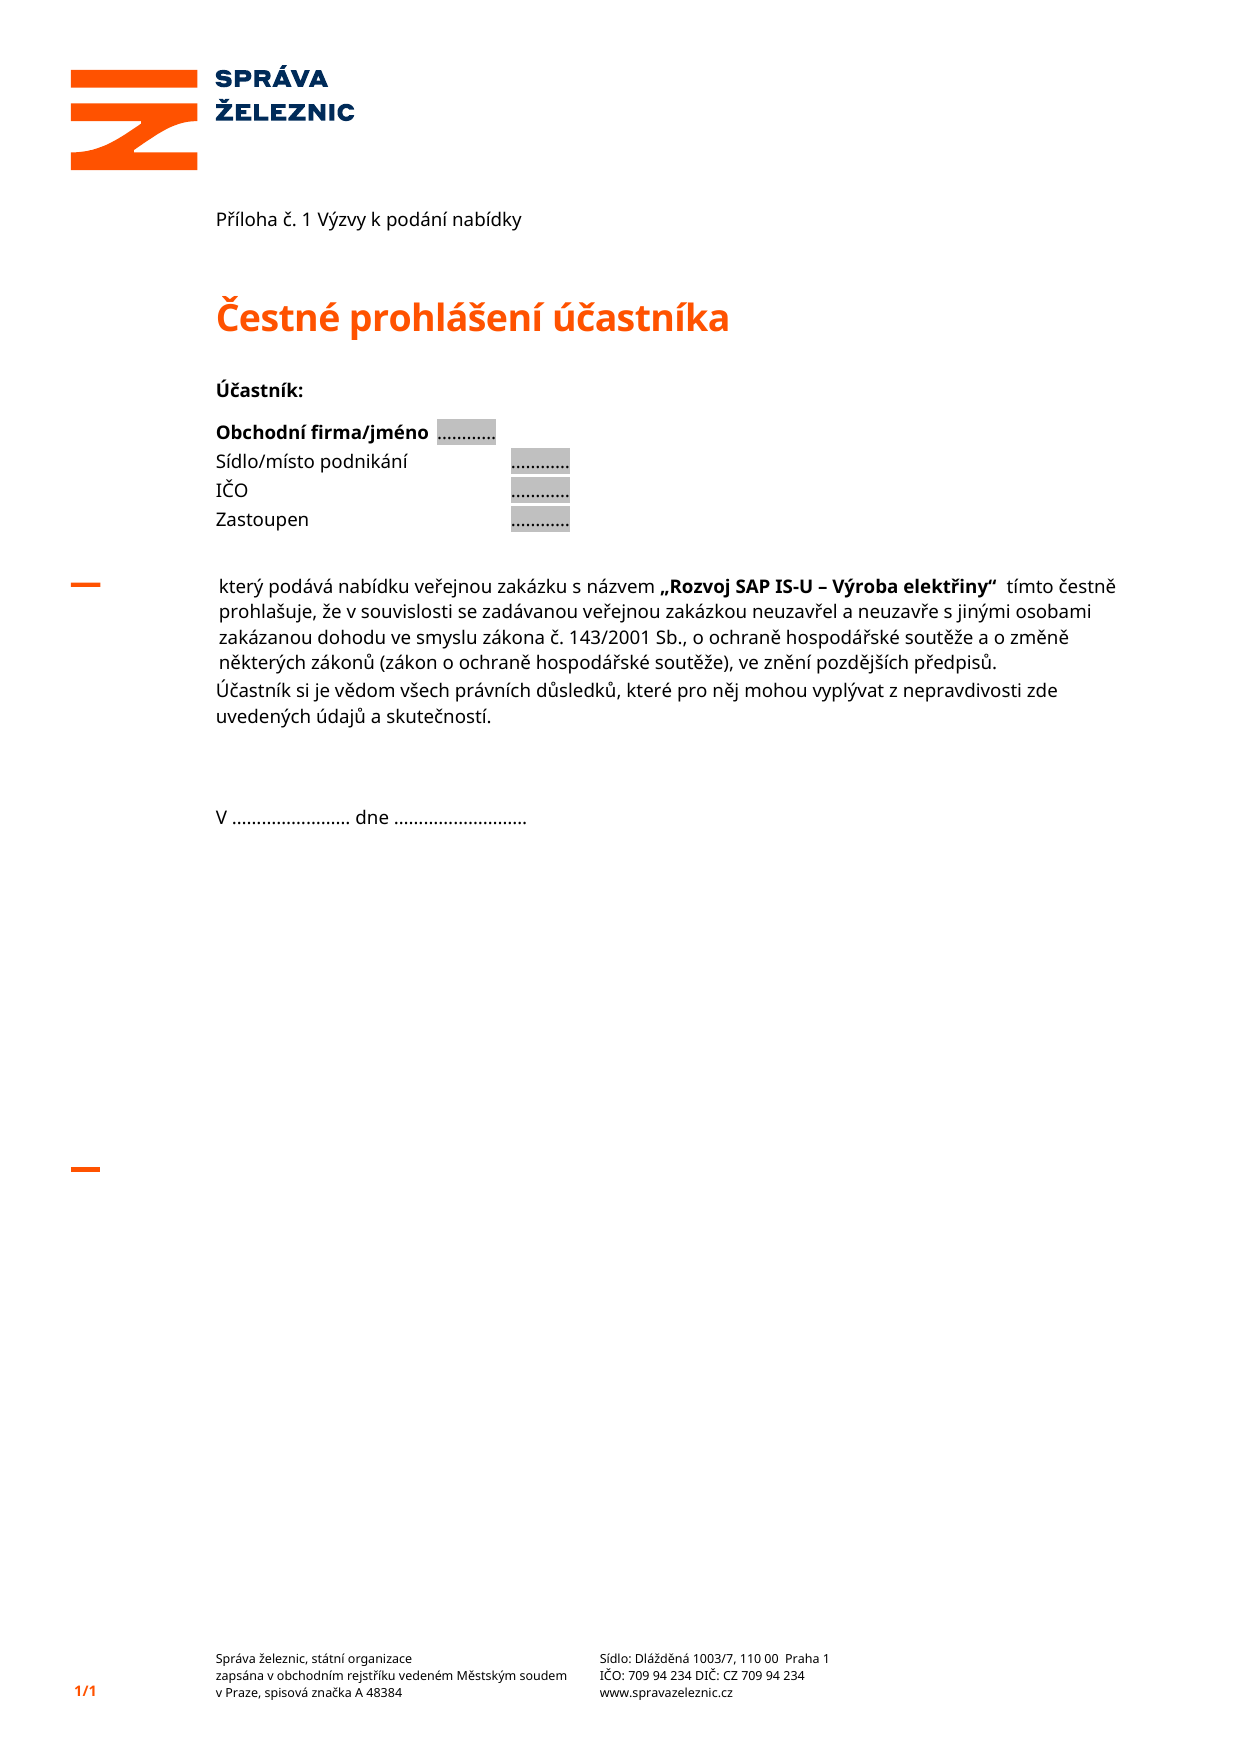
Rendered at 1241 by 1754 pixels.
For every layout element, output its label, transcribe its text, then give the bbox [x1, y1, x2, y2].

text Příloha č. 1 Výzvy k podání nabídky [216, 207, 1122, 232]
text Účastník si je vědom všech právních důsledků, které pro něj mohou vyplývat z nepravdivosti zde uvedených údajů a skutečností. [216, 678, 1122, 729]
text Účastník: [216, 373, 1122, 404]
text V …………………… dne ……………………… [216, 804, 1122, 830]
text Obchodní firma/jméno ………… [216, 416, 1122, 445]
text Sídlo/místo podnikání ………… [216, 445, 1122, 474]
text Čestné prohlášení účastníka [216, 291, 1122, 342]
text IČO ………… [216, 474, 1122, 503]
text Zastoupen ………… [216, 503, 1122, 532]
text který podává nabídku veřejnou zakázku s názvem „Rozvoj SAP IS-U – Výroba elektřiny“ tímto čestně prohlašuje, že v souvislosti se zadávanou veřejnou zakázkou neuzavřel a neuzavře s jinými osobami zakázanou dohodu ve smyslu zákona č. 143/2001 Sb., o ochraně hospodářské soutěže a o změně některých zákonů (zákon o ochraně hospodářské soutěže), ve znění pozdějších předpisů. [219, 573, 1119, 674]
